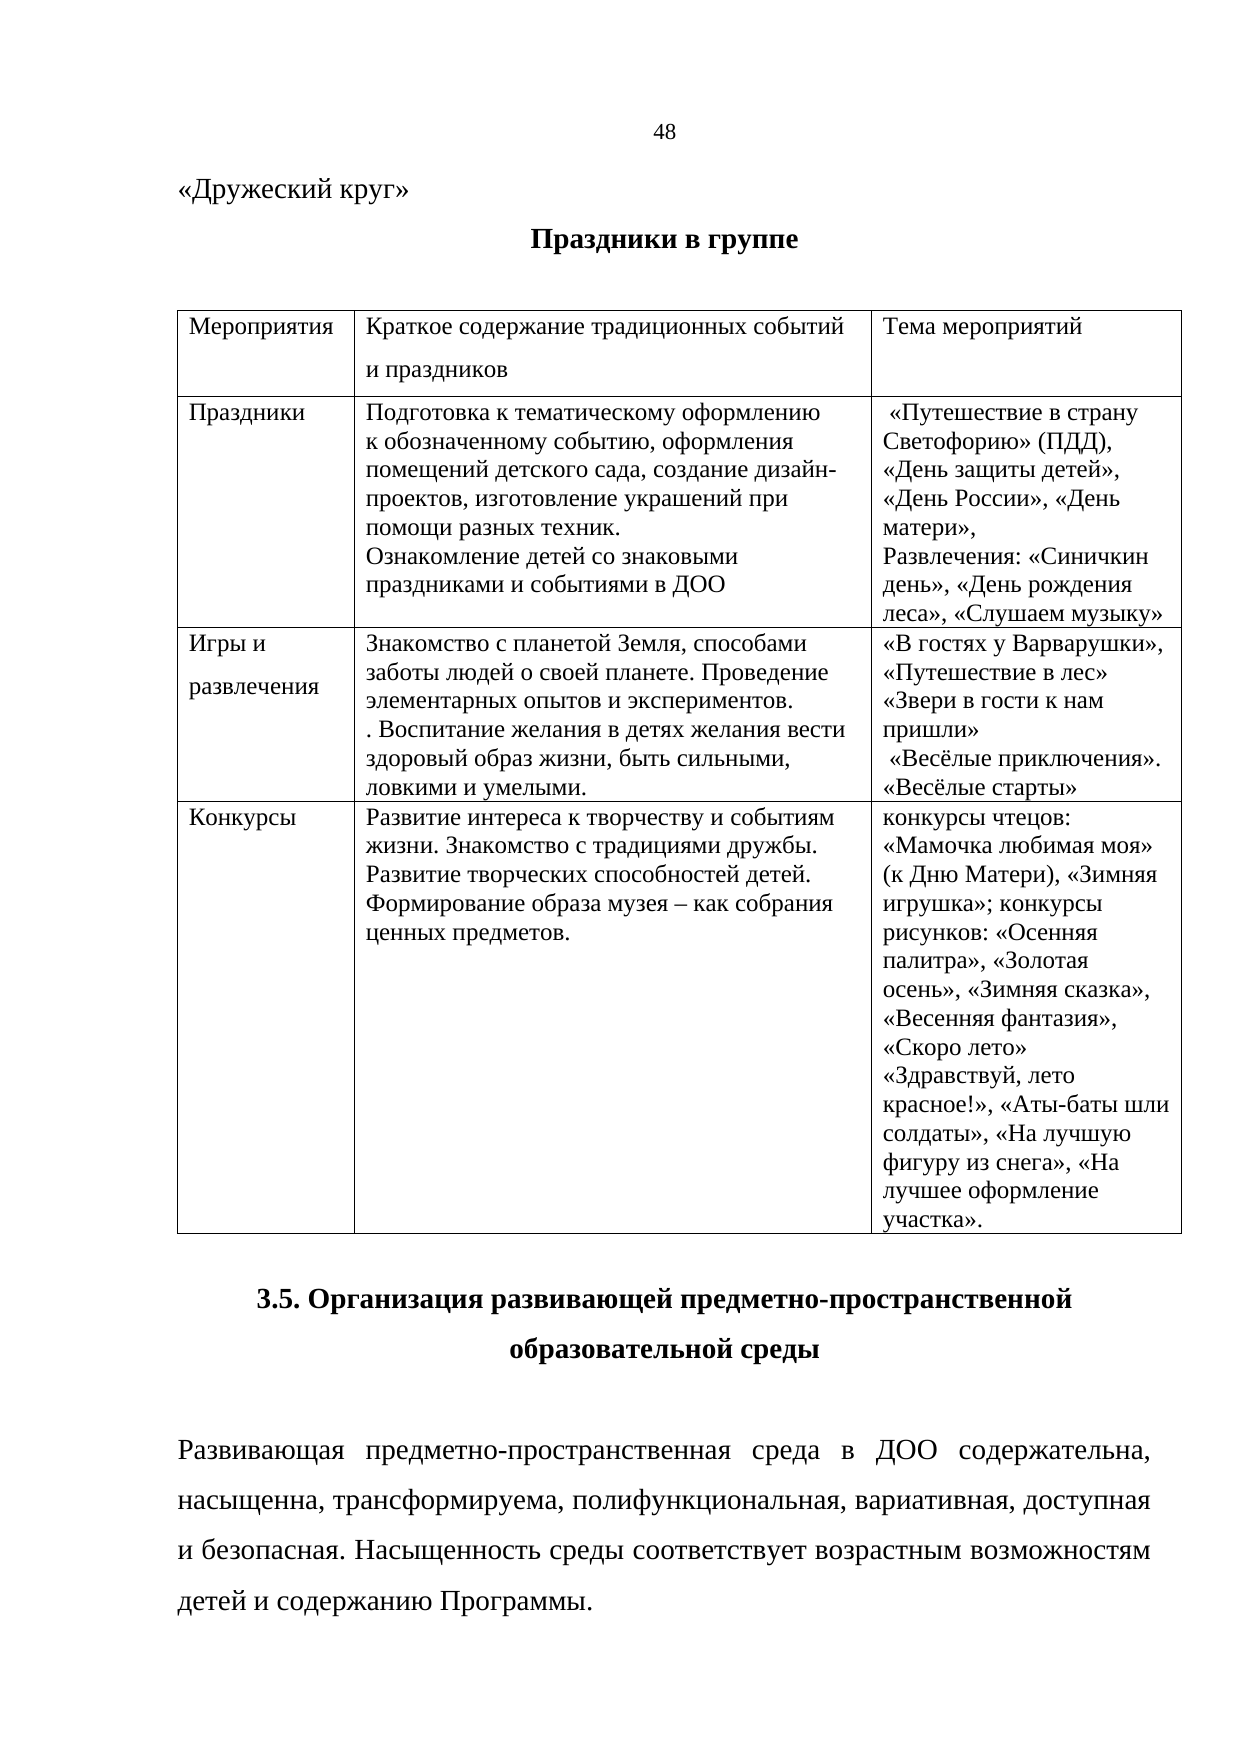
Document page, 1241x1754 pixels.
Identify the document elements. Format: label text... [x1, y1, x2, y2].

table_cell Подготовка к тематическому оформлению к обозначенному событию, оформления помещений детского сада, создание дизайн-проектов, изготовление украшений при помощи разных техник. Ознакомление детей со знаковыми праздниками и событиями в ДОО [355, 397, 871, 627]
table_cell Развитие интереса к творчеству и событиям жизни. Знакомство с традициями дружбы. Развитие творческих способностей детей. Формирование образа музея – как собрания ценных предметов. [355, 802, 871, 1233]
table_cell «Путешествие в страну Светофорию» (ПДД), «День защиты детей», «День России», «День матери», Развлечения: «Синичкин день», «День рождения леса», «Слушаем музыку» [872, 397, 1181, 627]
table_header Мероприятия [178, 311, 354, 396]
table_cell «В гостях у Варварушки», «Путешествие в лес» «Звери в гости к нам пришли» «Весёлые приключения». «Весёлые старты» [872, 628, 1181, 801]
text 3.5. Организация развивающей предметно-пространственной образовательной среды [177, 1281, 1152, 1365]
table_header Тема мероприятий [872, 311, 1181, 396]
table_cell Игры и развлечения [178, 628, 354, 801]
text Развивающая предметно-пространственная среда в ДОО содержательна, насыщенна, трансформируема, полифункциональная, вариативная, доступная и безопасная. Насыщенность среды соответствует возрастным возможностям детей и содержанию Программы. [177, 1432, 1152, 1616]
table_cell Знакомство с планетой Земля, способами заботы людей о своей планете. Проведение элементарных опытов и экспериментов. . Воспитание желания в детях желания вести здоровый образ жизни, быть сильными, ловкими и умелыми. [355, 628, 871, 801]
table_cell Конкурсы [178, 802, 354, 1233]
text «Дружеский круг» [177, 171, 1152, 204]
text Праздники в группе [177, 221, 1152, 255]
table_cell конкурсы чтецов: «Мамочка любимая моя» (к Дню Матери), «Зимняя игрушка»; конкурсы рисунков: «Осенняя палитра», «Золотая осень», «Зимняя сказка», «Весенняя фантазия», «Скоро лето» «Здравствуй, лето красное!», «Аты-баты шли солдаты», «На лучшую фигуру из снега», «На лучшее оформление участка». [872, 802, 1181, 1233]
table_cell Праздники [178, 397, 354, 627]
table_header Краткое содержание традиционных событий и праздников [355, 311, 871, 396]
